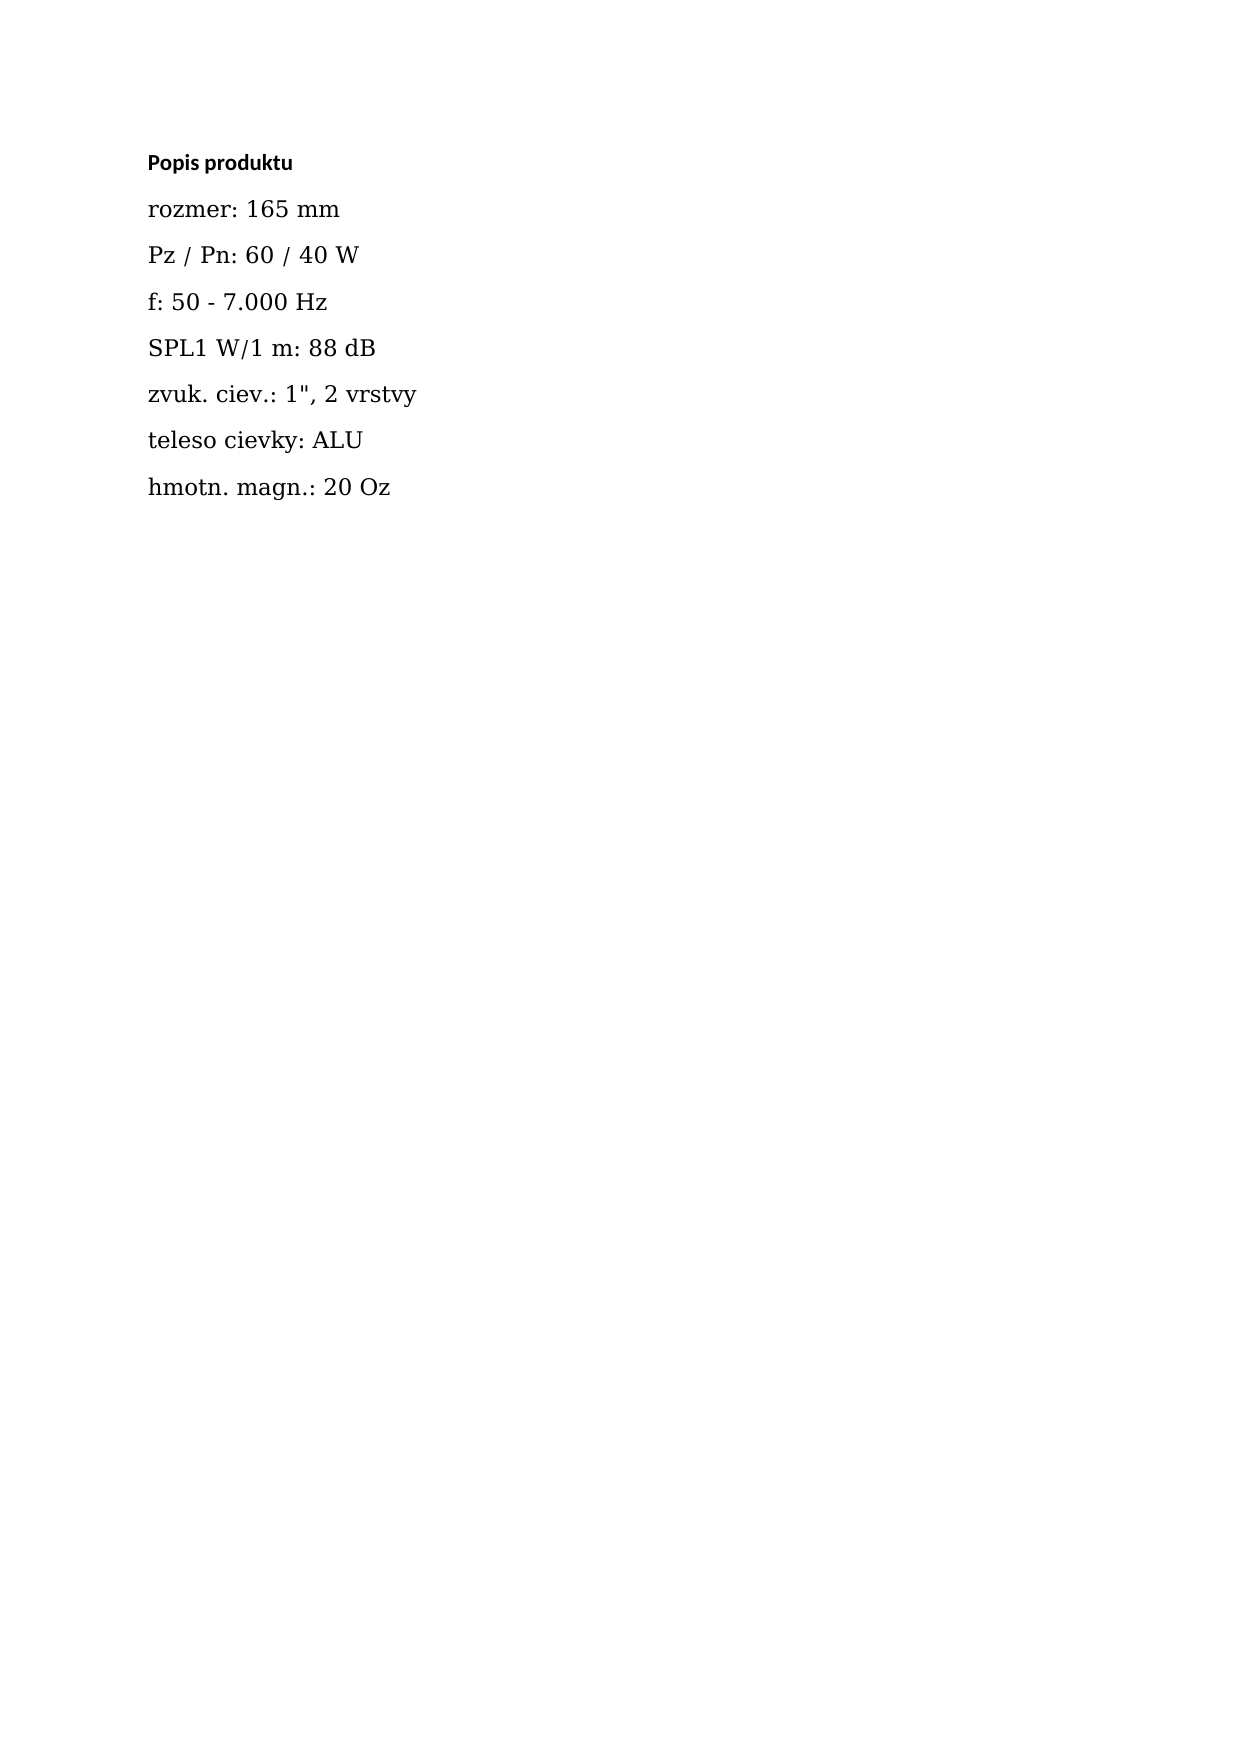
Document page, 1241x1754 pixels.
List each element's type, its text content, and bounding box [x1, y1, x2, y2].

text teleso cievky: ALU [148, 426, 1093, 454]
text zvuk. ciev.: 1", 2 vrstvy [148, 380, 1093, 407]
text rozmer: 165 mm [148, 194, 1093, 222]
text Pz / Pn: 60 / 40 W [148, 241, 1093, 268]
text hmotn. magn.: 20 Oz [148, 473, 1093, 500]
text Popis produktu [148, 148, 1093, 176]
text f: 50 - 7.000 Hz [148, 287, 1093, 315]
text SPL1 W/1 m: 88 dB [148, 333, 1093, 361]
